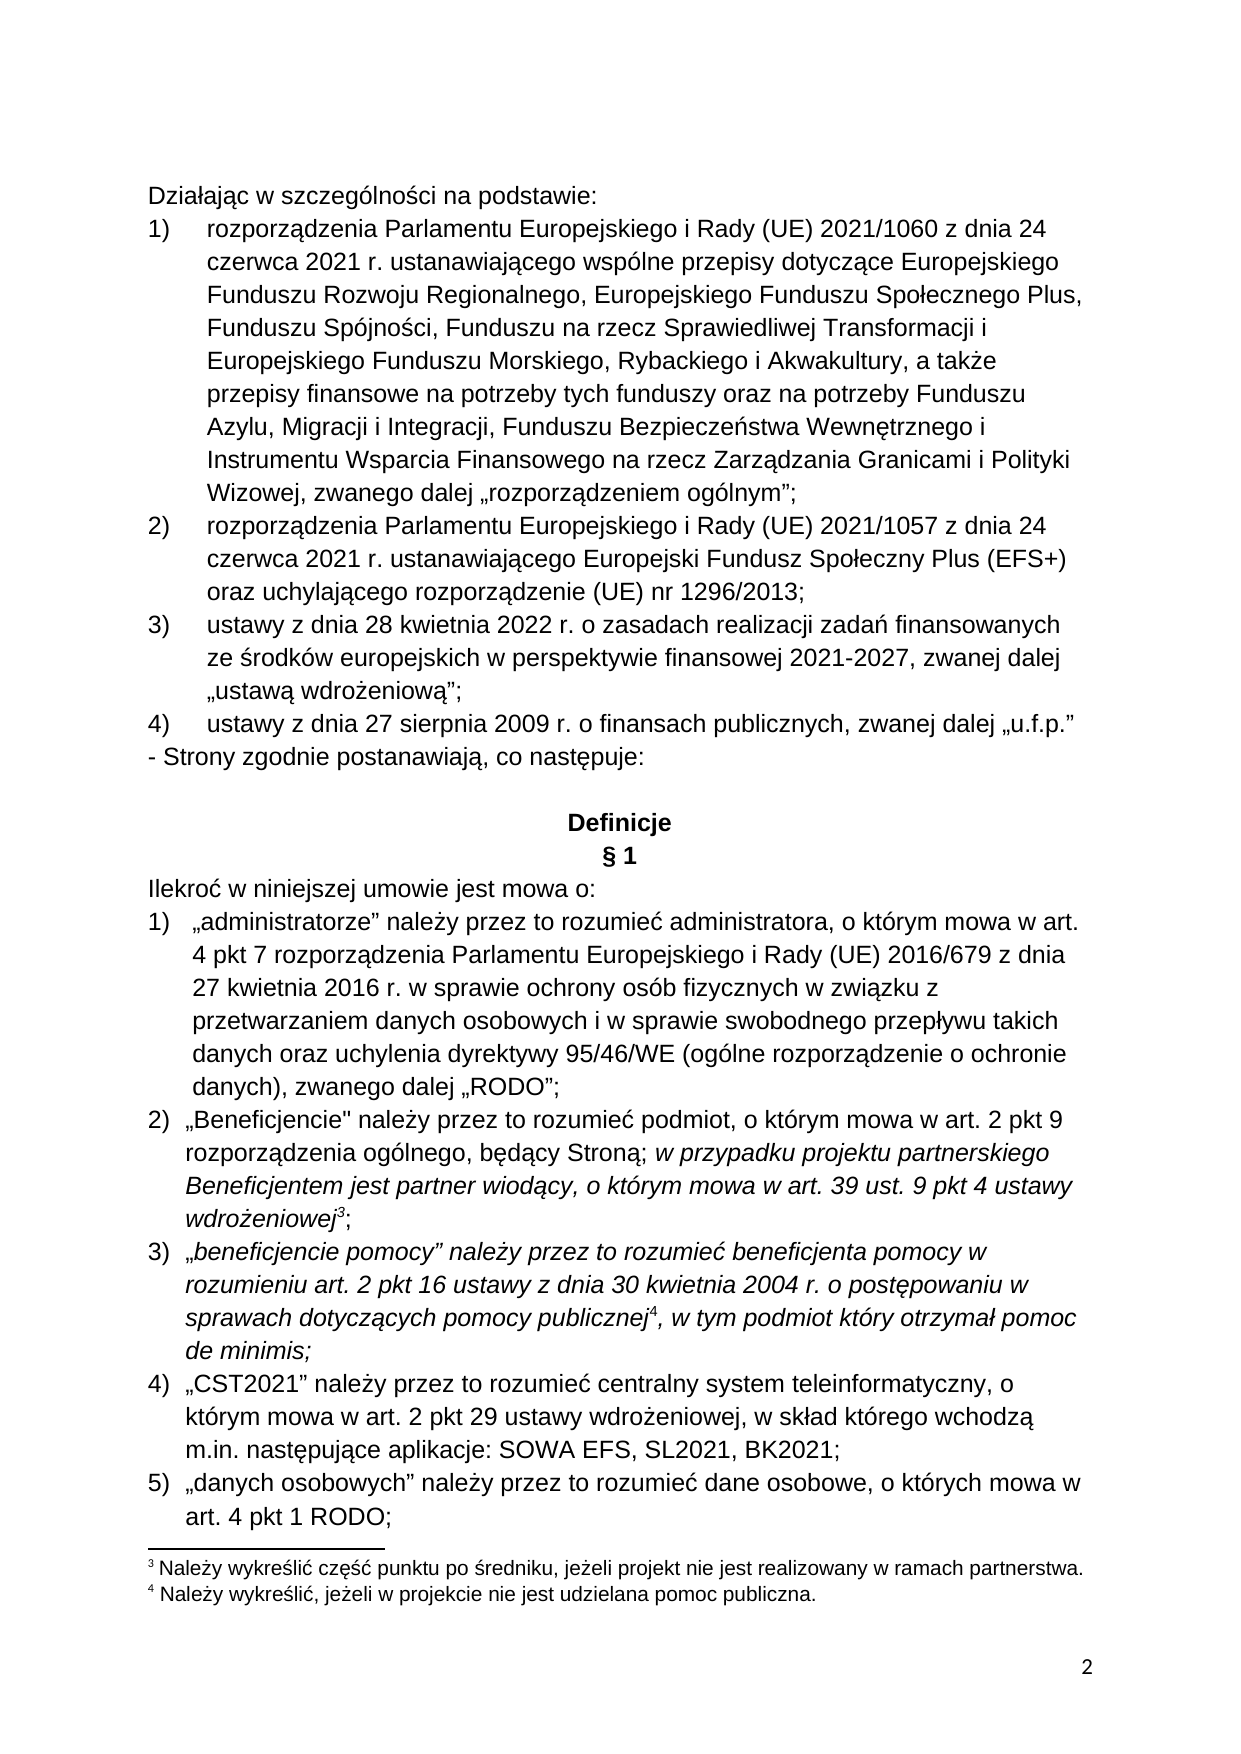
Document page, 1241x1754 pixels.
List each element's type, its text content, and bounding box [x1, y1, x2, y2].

list „CST2021” należy przez to rozumieć centralny system teleinformatyczny, o którym mowa w art. 2 pkt 29 ustawy wdrożeniowej, w skład którego wchodzą m.in. następujące aplikacje: SOWA EFS, SL2021, BK2021; [148, 1369, 1091, 1464]
list „Beneficjencie" należy przez to rozumieć podmiot, o którym mowa w art. 2 pkt 9 rozporządzenia ogólnego, będący Stroną; w przypadku projektu partnerskiego Beneficjentem jest partner wiodący, o którym mowa w art. 39 ust. 9 pkt 4 ustawy wdrożeniowej; [148, 1105, 1091, 1233]
list rozporządzenia Parlamentu Europejskiego i Rady (UE) 2021/1057 z dnia 24 czerwca 2021 r. ustanawiającego Europejski Fundusz Społeczny Plus (EFS+) oraz uchylającego rozporządzenie (UE) nr 1296/2013; [148, 511, 1091, 606]
text § 1 [148, 841, 1091, 870]
list „administratorze” należy przez to rozumieć administratora, o którym mowa w art. 4 pkt 7 rozporządzenia Parlamentu Europejskiego i Rady (UE) 2016/679 z dnia 27 kwietnia 2016 r. w sprawie ochrony osób fizycznych w związku z przetwarzaniem danych osobowych i w sprawie swobodnego przepływu takich danych oraz uchylenia dyrektywy 95/46/WE (ogólne rozporządzenie o ochronie danych), zwanego dalej „RODO”; [148, 907, 1091, 1101]
list „beneficjencie pomocy” należy przez to rozumieć beneficjenta pomocy w rozumieniu art. 2 pkt 16 ustawy z dnia 30 kwietnia 2004 r. o postępowaniu w sprawach dotyczących pomocy publicznej, w tym podmiot który otrzymał pomoc de minimis; [148, 1237, 1091, 1365]
list rozporządzenia Parlamentu Europejskiego i Rady (UE) 2021/1060 z dnia 24 czerwca 2021 r. ustanawiającego wspólne przepisy dotyczące Europejskiego Funduszu Rozwoju Regionalnego, Europejskiego Funduszu Społecznego Plus, Funduszu Spójności, Funduszu na rzecz Sprawiedliwej Transformacji i Europejskiego Funduszu Morskiego, Rybackiego i Akwakultury, a także przepisy finansowe na potrzeby tych funduszy oraz na potrzeby Funduszu Azylu, Migracji i Integracji, Funduszu Bezpieczeństwa Wewnętrznego i Instrumentu Wsparcia Finansowego na rzecz Zarządzania Granicami i Polityki Wizowej, zwanego dalej „rozporządzeniem ogólnym”; [148, 214, 1091, 507]
text Działając w szczególności na podstawie: [148, 181, 1091, 209]
list ustawy z dnia 27 sierpnia 2009 r. o finansach publicznych, zwanej dalej „u.f.p.” [148, 709, 1091, 738]
list ustawy z dnia 28 kwietnia 2022 r. o zasadach realizacji zadań finansowanych ze środków europejskich w perspektywie finansowej 2021-2027, zwanej dalej „ustawą wdrożeniową”; [148, 610, 1091, 705]
text Ilekroć w niniejszej umowie jest mowa o: [148, 874, 1091, 903]
list „danych osobowych” należy przez to rozumieć dane osobowe, o których mowa w art. 4 pkt 1 RODO; [148, 1468, 1091, 1530]
text Definicje [148, 808, 1091, 837]
text - Strony zgodnie postanawiają, co następuje: [148, 742, 1091, 771]
